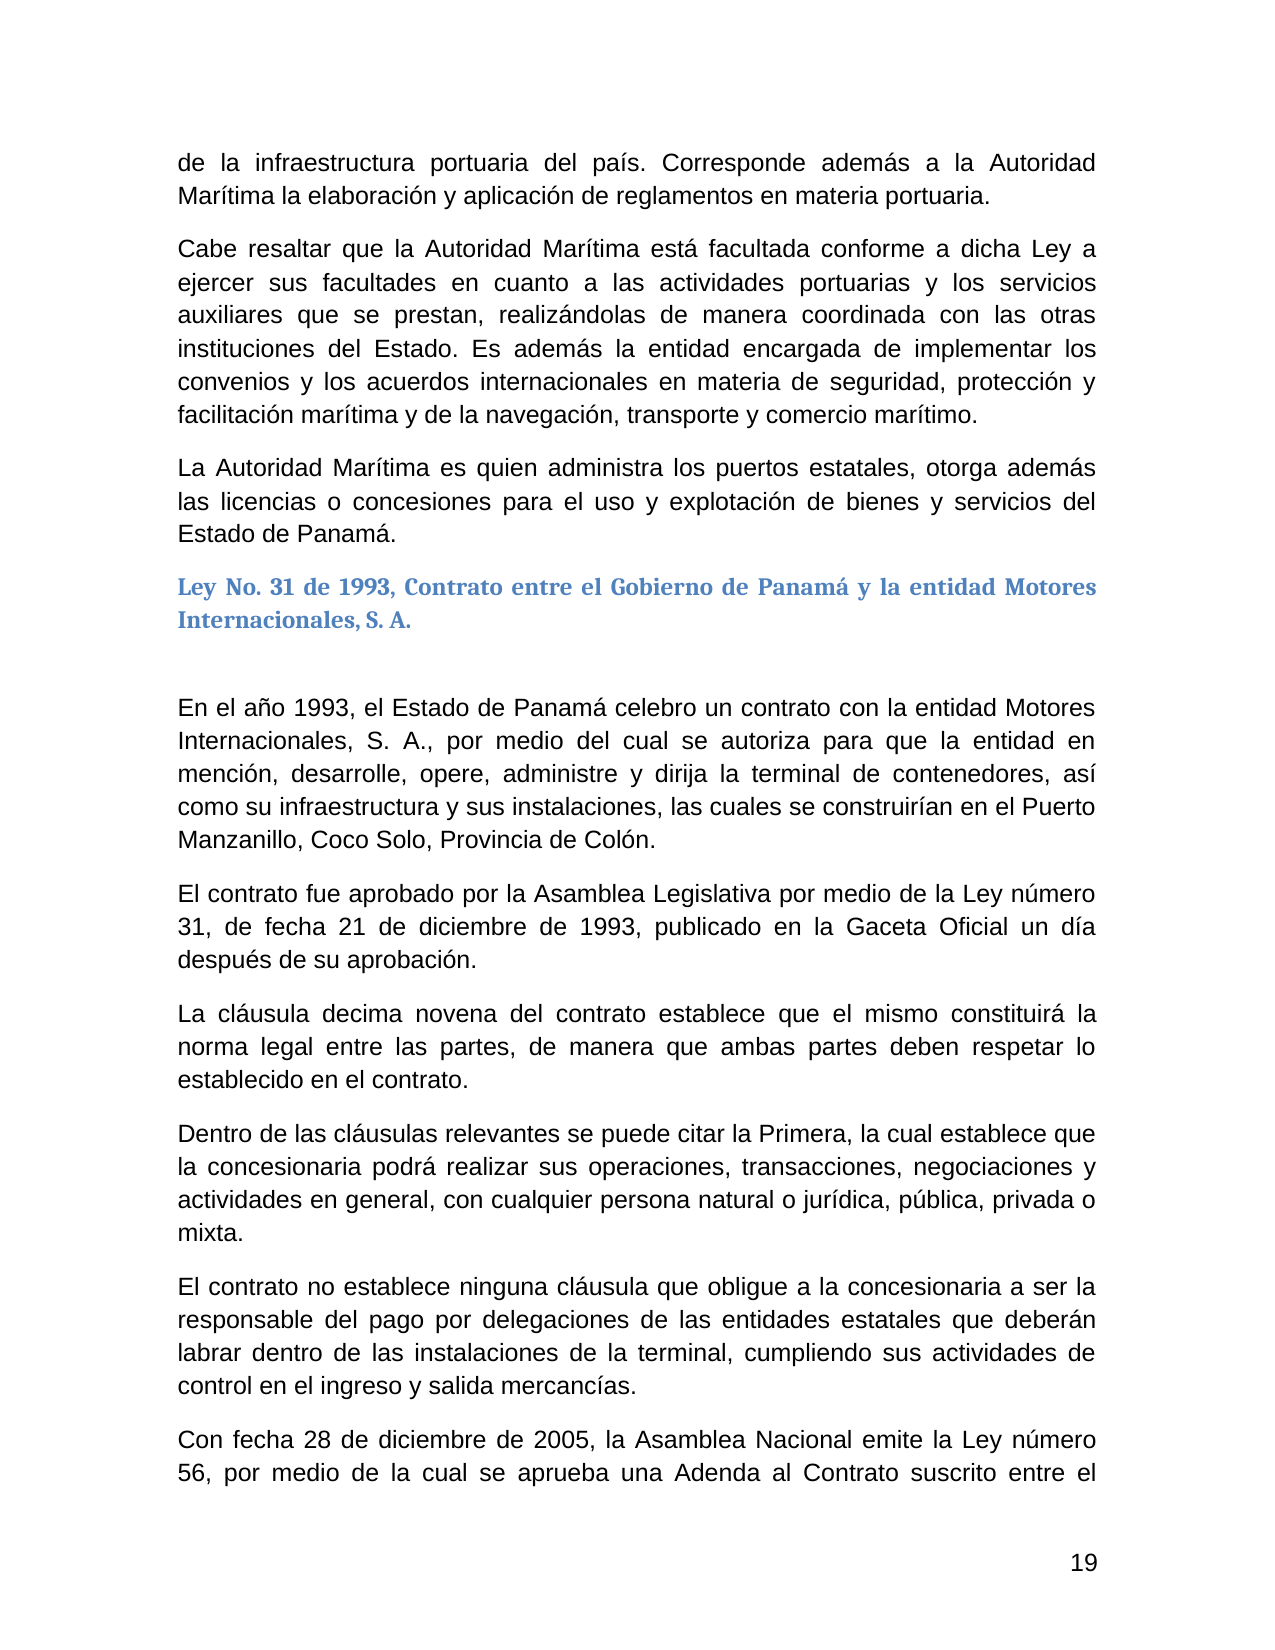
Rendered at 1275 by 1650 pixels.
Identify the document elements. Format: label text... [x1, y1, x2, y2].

subtitle Ley No. 31 de 1993, Contrato entre el Gobierno de Panamá y la entidad Motores Internacionales, S. A. [177, 573, 1098, 635]
text La cláusula decima novena del contrato establece que el mismo constituirá la norma legal entre las partes, de manera que ambas partes deben respetar lo establecido en el contrato. [177, 999, 1098, 1094]
text Cabe resaltar que la Autoridad Marítima está facultada conforme a dicha Ley a ejercer sus facultades en cuanto a las actividades portuarias y los servicios auxiliares que se prestan, realizándolas de manera coordinada con las otras instituciones del Estado. Es además la entidad encargada de implementar los convenios y los acuerdos internacionales en materia de seguridad, protección y facilitación marítima y de la navegación, transporte y comercio marítimo. [177, 234, 1098, 428]
text La Autoridad Marítima es quien administra los puertos estatales, otorga además las licencias o concesiones para el uso y explotación de bienes y servicios del Estado de Panamá. [177, 453, 1098, 548]
text En el año 1993, el Estado de Panamá celebro un contrato con la entidad Motores Internacionales, S. A., por medio del cual se autoriza para que la entidad en mención, desarrolle, opere, administre y dirija la terminal de contenedores, así como su infraestructura y sus instalaciones, las cuales se construirían en el Puerto Manzanillo, Coco Solo, Provincia de Colón. [177, 693, 1098, 854]
text El contrato fue aprobado por la Asamblea Legislativa por medio de la Ley número 31, de fecha 21 de diciembre de 1993, publicado en la Gaceta Oficial un día después de su aprobación. [177, 879, 1098, 974]
text Dentro de las cláusulas relevantes se puede citar la Primera, la cual establece que la concesionaria podrá realizar sus operaciones, transacciones, negociaciones y actividades en general, con cualquier persona natural o jurídica, pública, privada o mixta. [177, 1119, 1098, 1247]
text El contrato no establece ninguna cláusula que obligue a la concesionaria a ser la responsable del pago por delegaciones de las entidades estatales que deberán labrar dentro de las instalaciones de la terminal, cumpliendo sus actividades de control en el ingreso y salida mercancías. [177, 1272, 1098, 1400]
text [177, 1425, 1098, 1487]
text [177, 148, 1098, 209]
